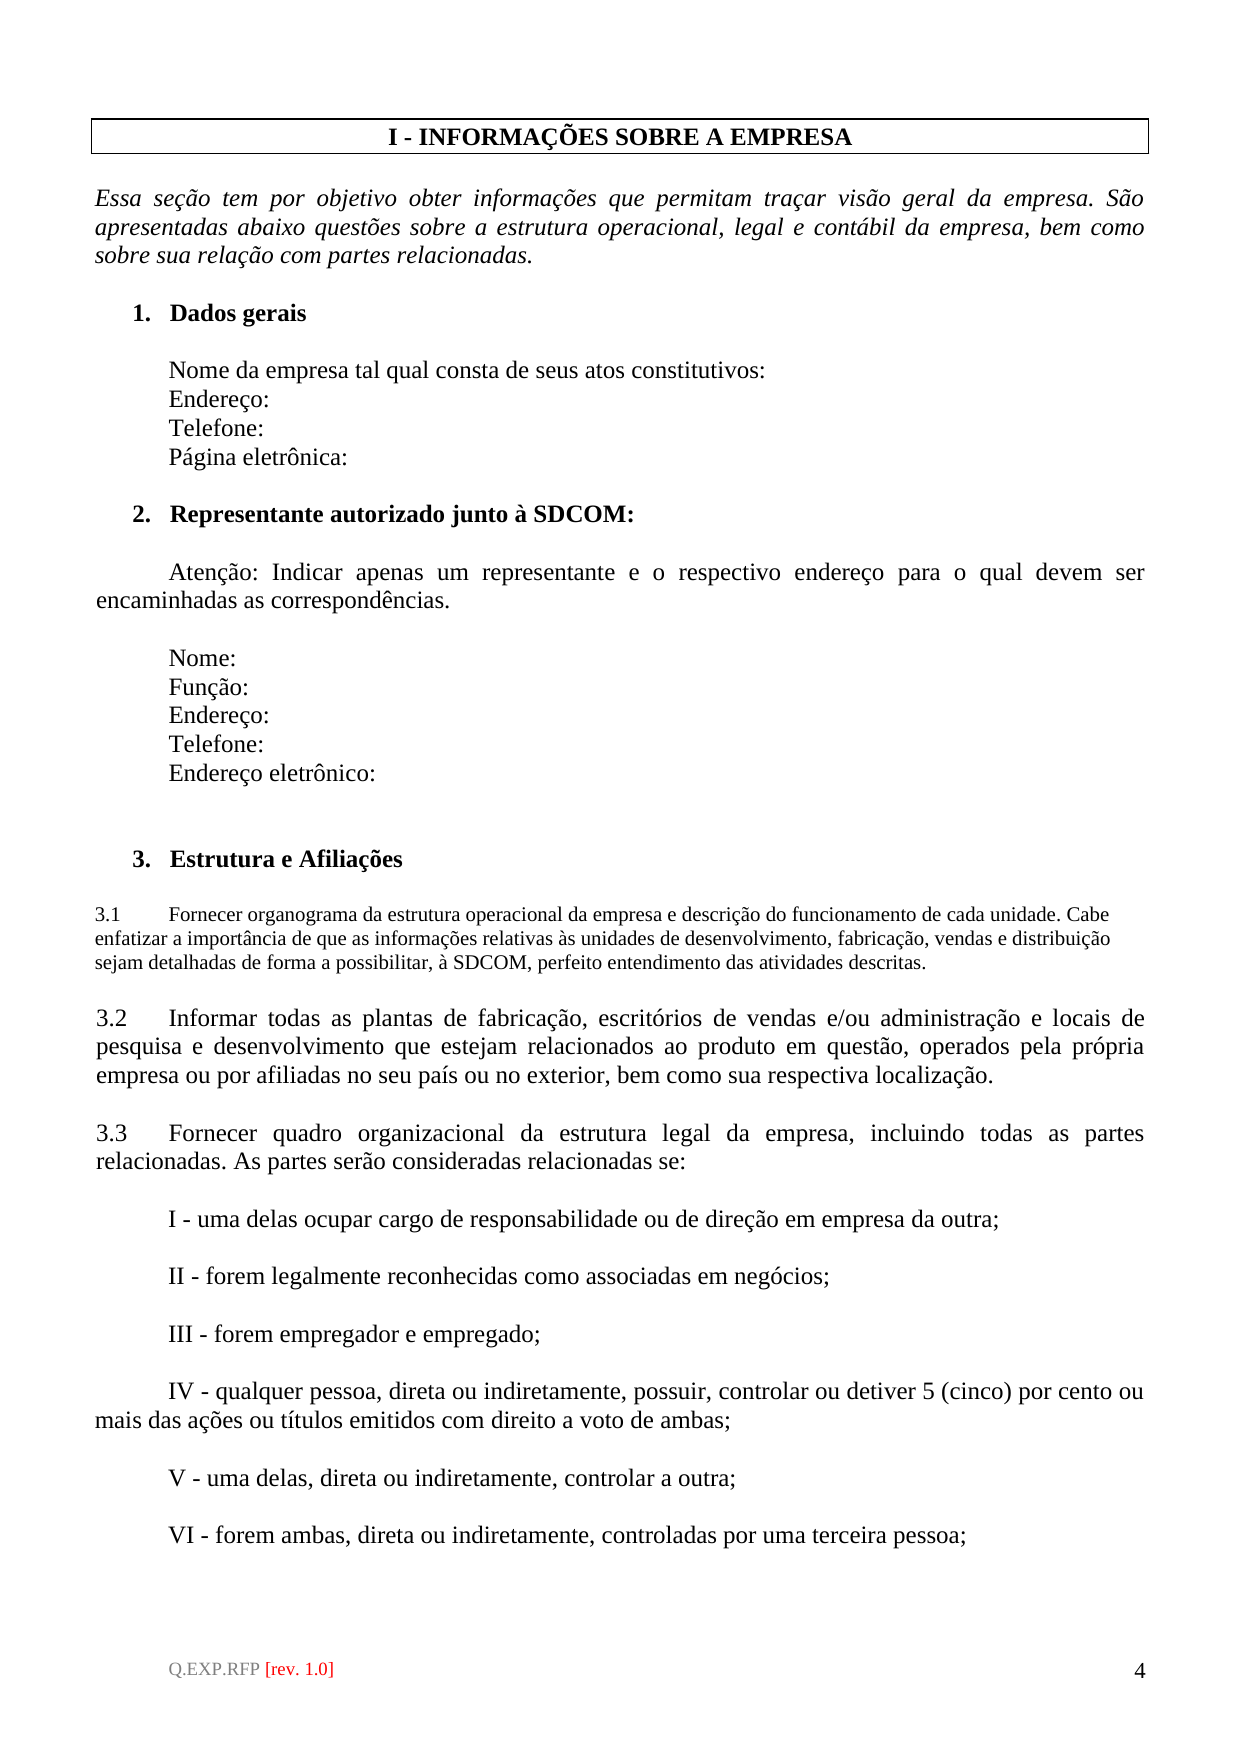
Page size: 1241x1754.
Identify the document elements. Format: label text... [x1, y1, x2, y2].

text 3.3 Fornecer quadro organizacional da estrutura legal da empresa, incluindo todas as partes relacionadas. As partes serão consideradas relacionadas se: [96, 1118, 1146, 1175]
text 3.1 Fornecer organograma da estrutura operacional da empresa e descrição do funcionamento de cada unidade. Cabe enfatizar a importância de que as informações relativas às unidades de desenvolvimento, fabricação, vendas e distribuição sejam detalhadas de forma a possibilitar, à SDCOM, perfeito entendimento das atividades descritas. [94, 902, 1146, 974]
text V - uma delas, direta ou indiretamente, controlar a outra; [94, 1463, 1146, 1491]
text Telefone: [94, 413, 1146, 442]
subtitle Dados gerais [132, 298, 1146, 327]
text Endereço: [94, 700, 1146, 729]
text Página eletrônica: [94, 442, 1146, 470]
text VI - forem ambas, direta ou indiretamente, controladas por uma terceira pessoa; [94, 1520, 1146, 1549]
text III - forem empregador e empregado; [94, 1319, 1146, 1348]
text I - uma delas ocupar cargo de responsabilidade ou de direção em empresa da outra; [94, 1204, 1146, 1233]
text Nome: [94, 643, 1146, 672]
subtitle Endereço eletrônico: [80, 758, 1166, 787]
text Atenção: Indicar apenas um representante e o respectivo endereço para o qual devem ser encaminhadas as correspondências. [96, 557, 1146, 614]
text II - forem legalmente reconhecidas como associadas em negócios; [94, 1261, 1146, 1290]
text Endereço: [94, 384, 1146, 413]
text 3.2 Informar todas as plantas de fabricação, escritórios de vendas e/ou administração e locais de pesquisa e desenvolvimento que estejam relacionados ao produto em questão, operados pela própria empresa ou por afiliadas no seu país ou no exterior, bem como sua respectiva localização. [96, 1003, 1146, 1089]
text Nome da empresa tal qual consta de seus atos constitutivos: [94, 355, 1146, 384]
subtitle I - INFORMAÇÕES SOBRE A EMPRESA [92, 120, 1148, 153]
text Essa seção tem por objetivo obter informações que permitam traçar visão geral da empresa. São apresentadas abaixo questões sobre a estrutura operacional, legal e contábil da empresa, bem como sobre sua relação com partes relacionadas. [94, 183, 1146, 269]
subtitle Estrutura e Afiliações [132, 844, 1146, 873]
text IV - qualquer pessoa, direta ou indiretamente, possuir, controlar ou detiver 5 (cinco) por cento ou mais das ações ou títulos emitidos com direito a voto de ambas; [94, 1376, 1146, 1434]
text Função: [94, 672, 1146, 700]
subtitle Representante autorizado junto à SDCOM: [132, 499, 1146, 528]
text Telefone: [94, 729, 1146, 758]
